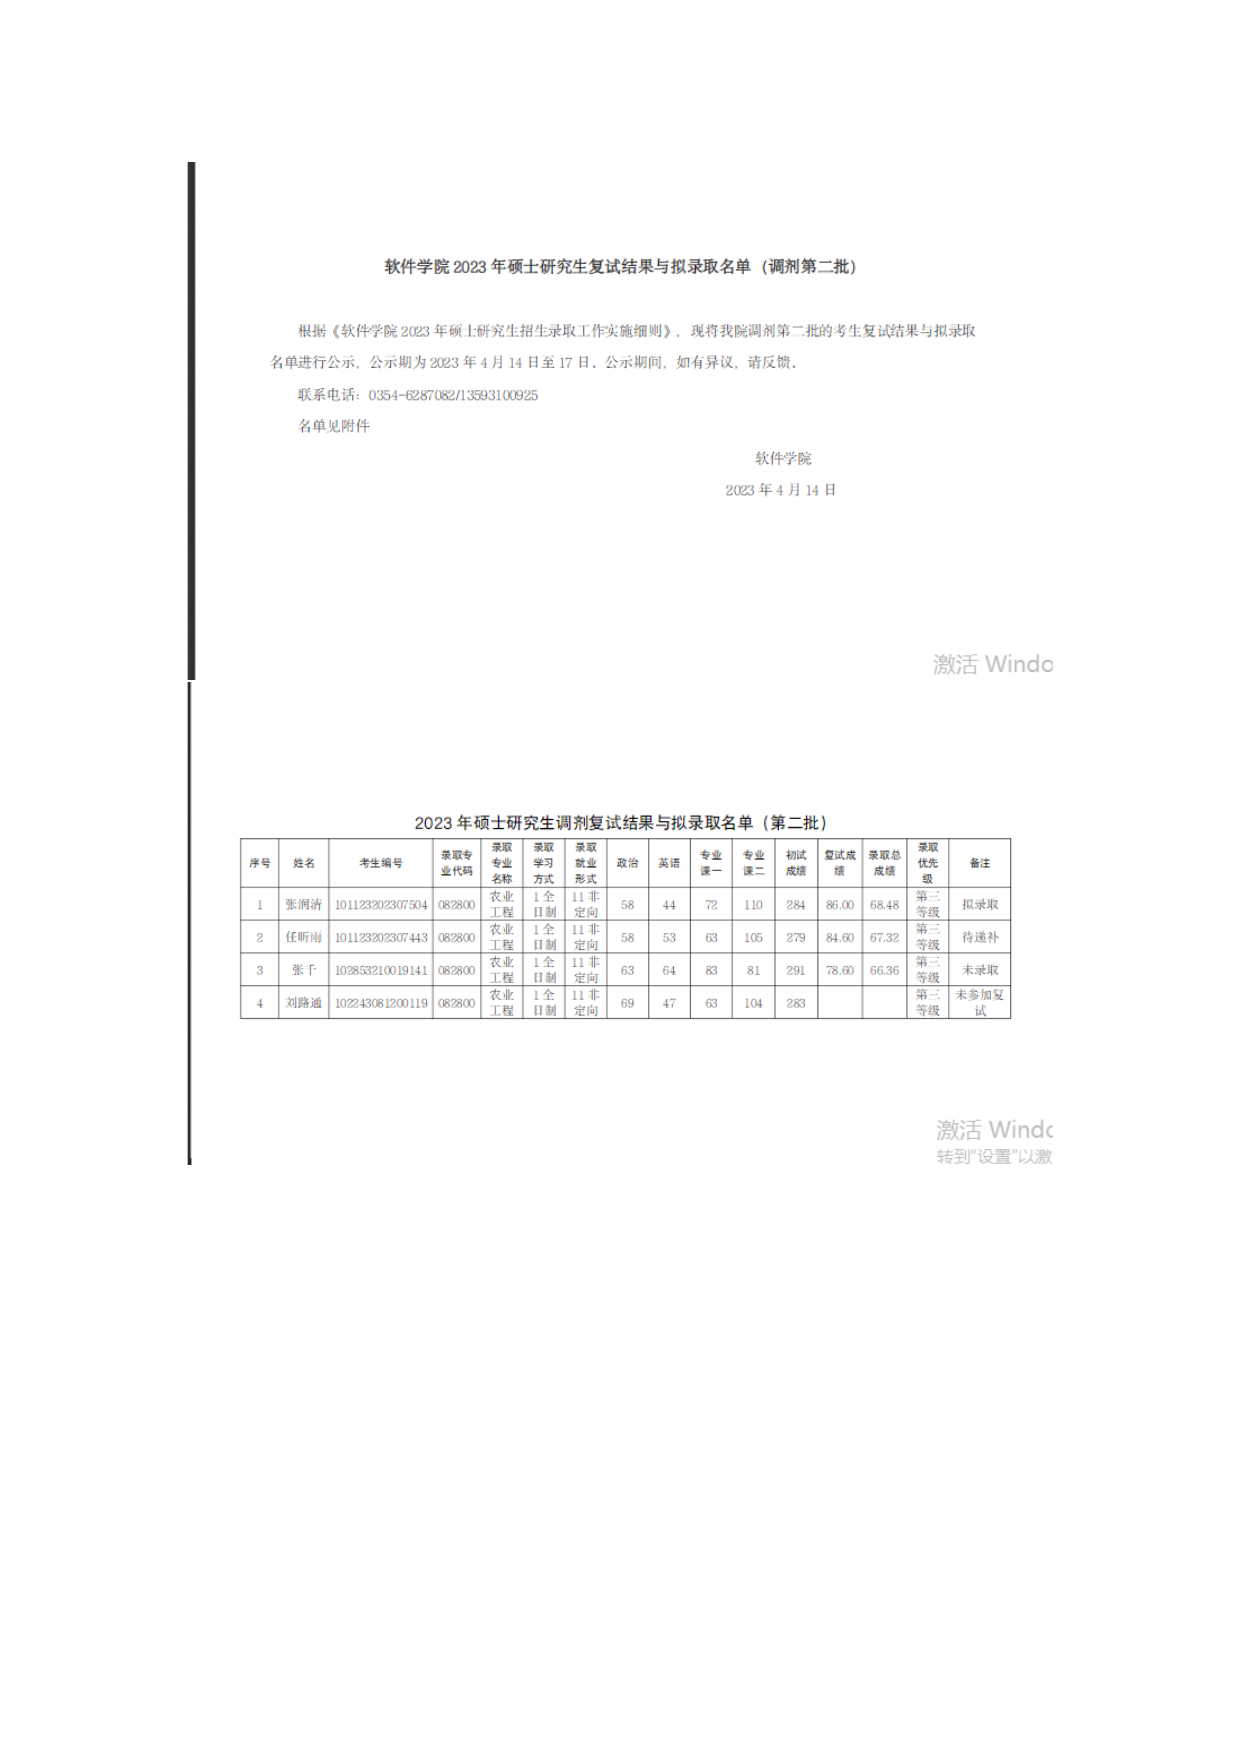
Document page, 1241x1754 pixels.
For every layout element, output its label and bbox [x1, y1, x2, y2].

picture [187, 162, 1053, 680]
picture [187, 682, 1053, 1165]
